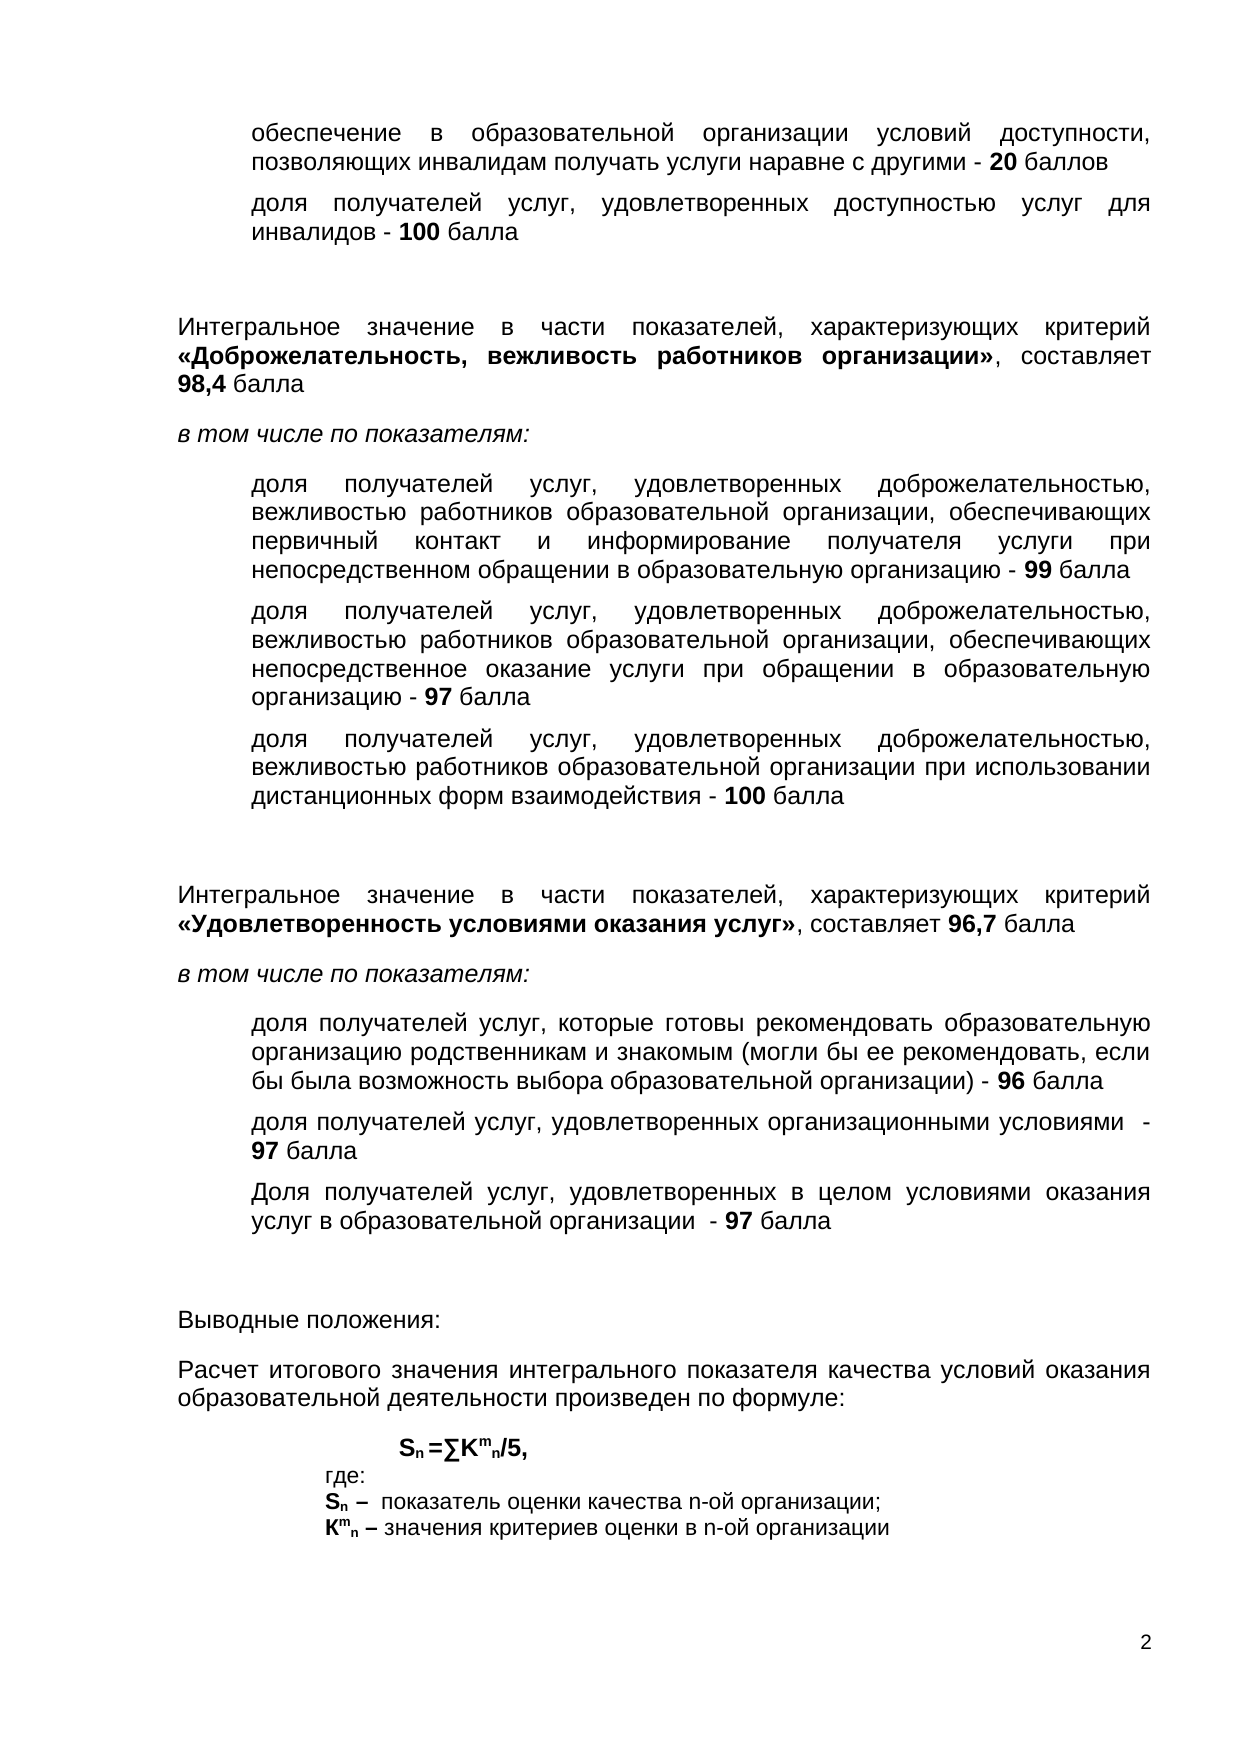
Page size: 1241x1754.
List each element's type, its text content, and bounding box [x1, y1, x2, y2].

text доля получателей услуг, удовлетворенных доброжелательностью, вежливостью работников образовательной организации, обеспечивающих непосредственное оказание услуги при обращении в образовательную организацию - 97 балла [251, 596, 1152, 711]
text Расчет итогового значения интегрального показателя качества условий оказания образовательной деятельности произведен по формуле: [177, 1354, 1152, 1412]
text доля получателей услуг, удовлетворенных доброжелательностью, вежливостью работников образовательной организации, обеспечивающих первичный контакт и информирование получателя услуги при непосредственном обращении в образовательную организацию - 99 балла [251, 468, 1152, 583]
text доля получателей услуг, удовлетворенных организационными условиями - 97 балла [251, 1107, 1152, 1164]
text доля получателей услуг, удовлетворенных доступностью услуг для инвалидов - 100 балла [251, 188, 1152, 246]
text Sn – показатель оценки качества n-ой организации; [325, 1488, 1152, 1514]
text доля получателей услуг, удовлетворенных доброжелательностью, вежливостью работников образовательной организации при использовании дистанционных форм взаимодействия - 100 балла [251, 723, 1152, 810]
text Sn =∑Kmn/5, [398, 1433, 1152, 1462]
text в том числе по показателям: [177, 419, 1152, 448]
text доля получателей услуг, которые готовы рекомендовать образовательную организацию родственникам и знакомым (могли бы ее рекомендовать, если бы была возможность выбора образовательной организации) - 96 балла [251, 1008, 1152, 1094]
text Выводные положения: [177, 1305, 1152, 1334]
text Кmn – значения критериев оценки в n-ой организации [325, 1514, 1152, 1541]
text Доля получателей услуг, удовлетворенных в целом условиями оказания услуг в образовательной организации - 97 балла [251, 1177, 1152, 1234]
text Интегральное значение в части показателей, характеризующих критерий «Доброжелательность, вежливость работников организации», составляет 98,4 балла [177, 312, 1152, 398]
text в том числе по показателям: [177, 959, 1152, 987]
text где: [325, 1462, 1152, 1488]
text Интегральное значение в части показателей, характеризующих критерий «Удовлетворенность условиями оказания услуг», составляет 96,7 балла [177, 880, 1152, 938]
text обеспечение в образовательной организации условий доступности, позволяющих инвалидам получать услуги наравне с другими - 20 баллов [251, 118, 1152, 176]
